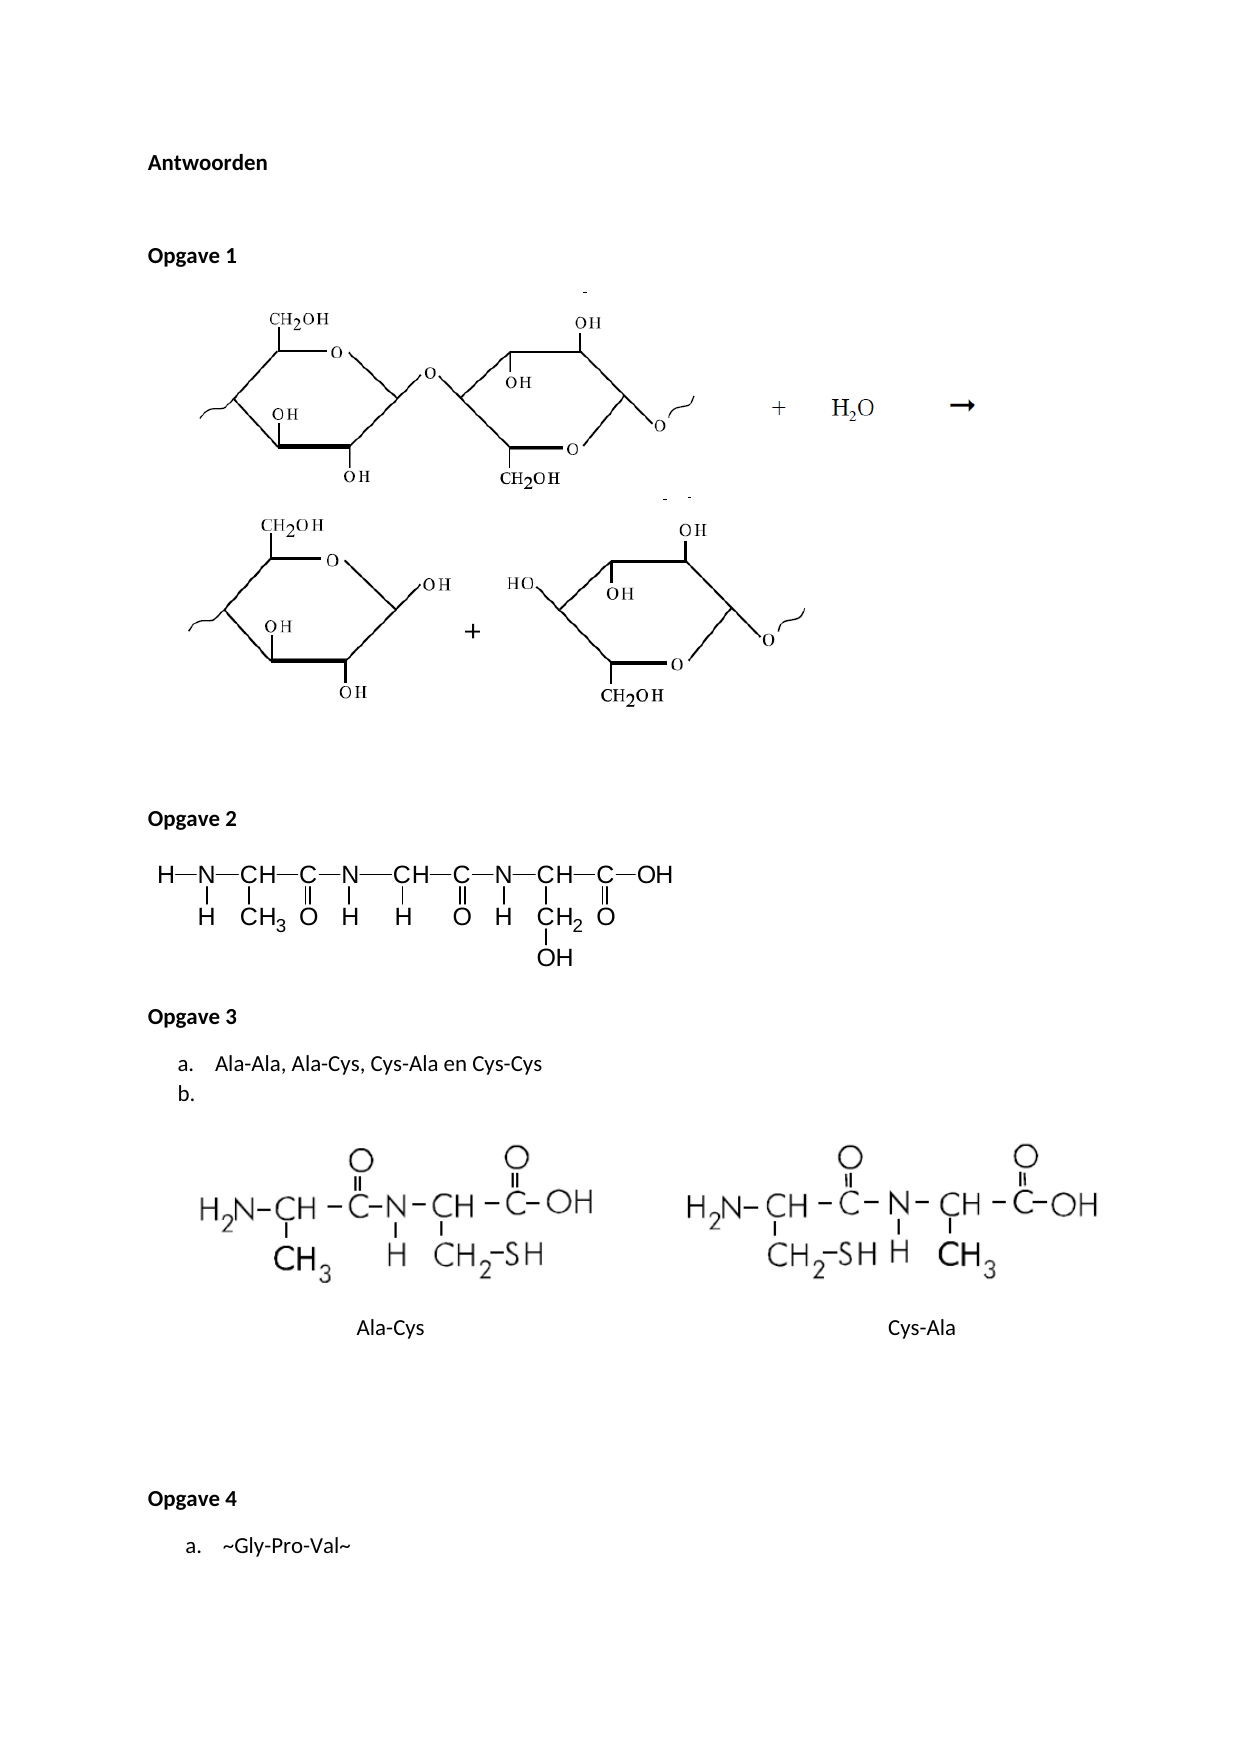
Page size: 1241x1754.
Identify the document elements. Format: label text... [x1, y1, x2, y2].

text Opgave 1 [148, 241, 1093, 269]
text Opgave 3 [148, 1002, 1093, 1031]
text Opgave 2 [148, 804, 1093, 832]
list Ala-Ala, Ala-Cys, Cys-Ala en Cys-Cys [177, 1049, 1093, 1077]
text Opgave 4 [148, 1484, 1093, 1512]
list Ala-Cys Cys-Ala [223, 1313, 1093, 1342]
list ~Gly-Pro-Val~ [185, 1531, 1093, 1559]
text Antwoorden [148, 148, 1093, 176]
picture [177, 1109, 1123, 1312]
picture [147, 288, 997, 739]
